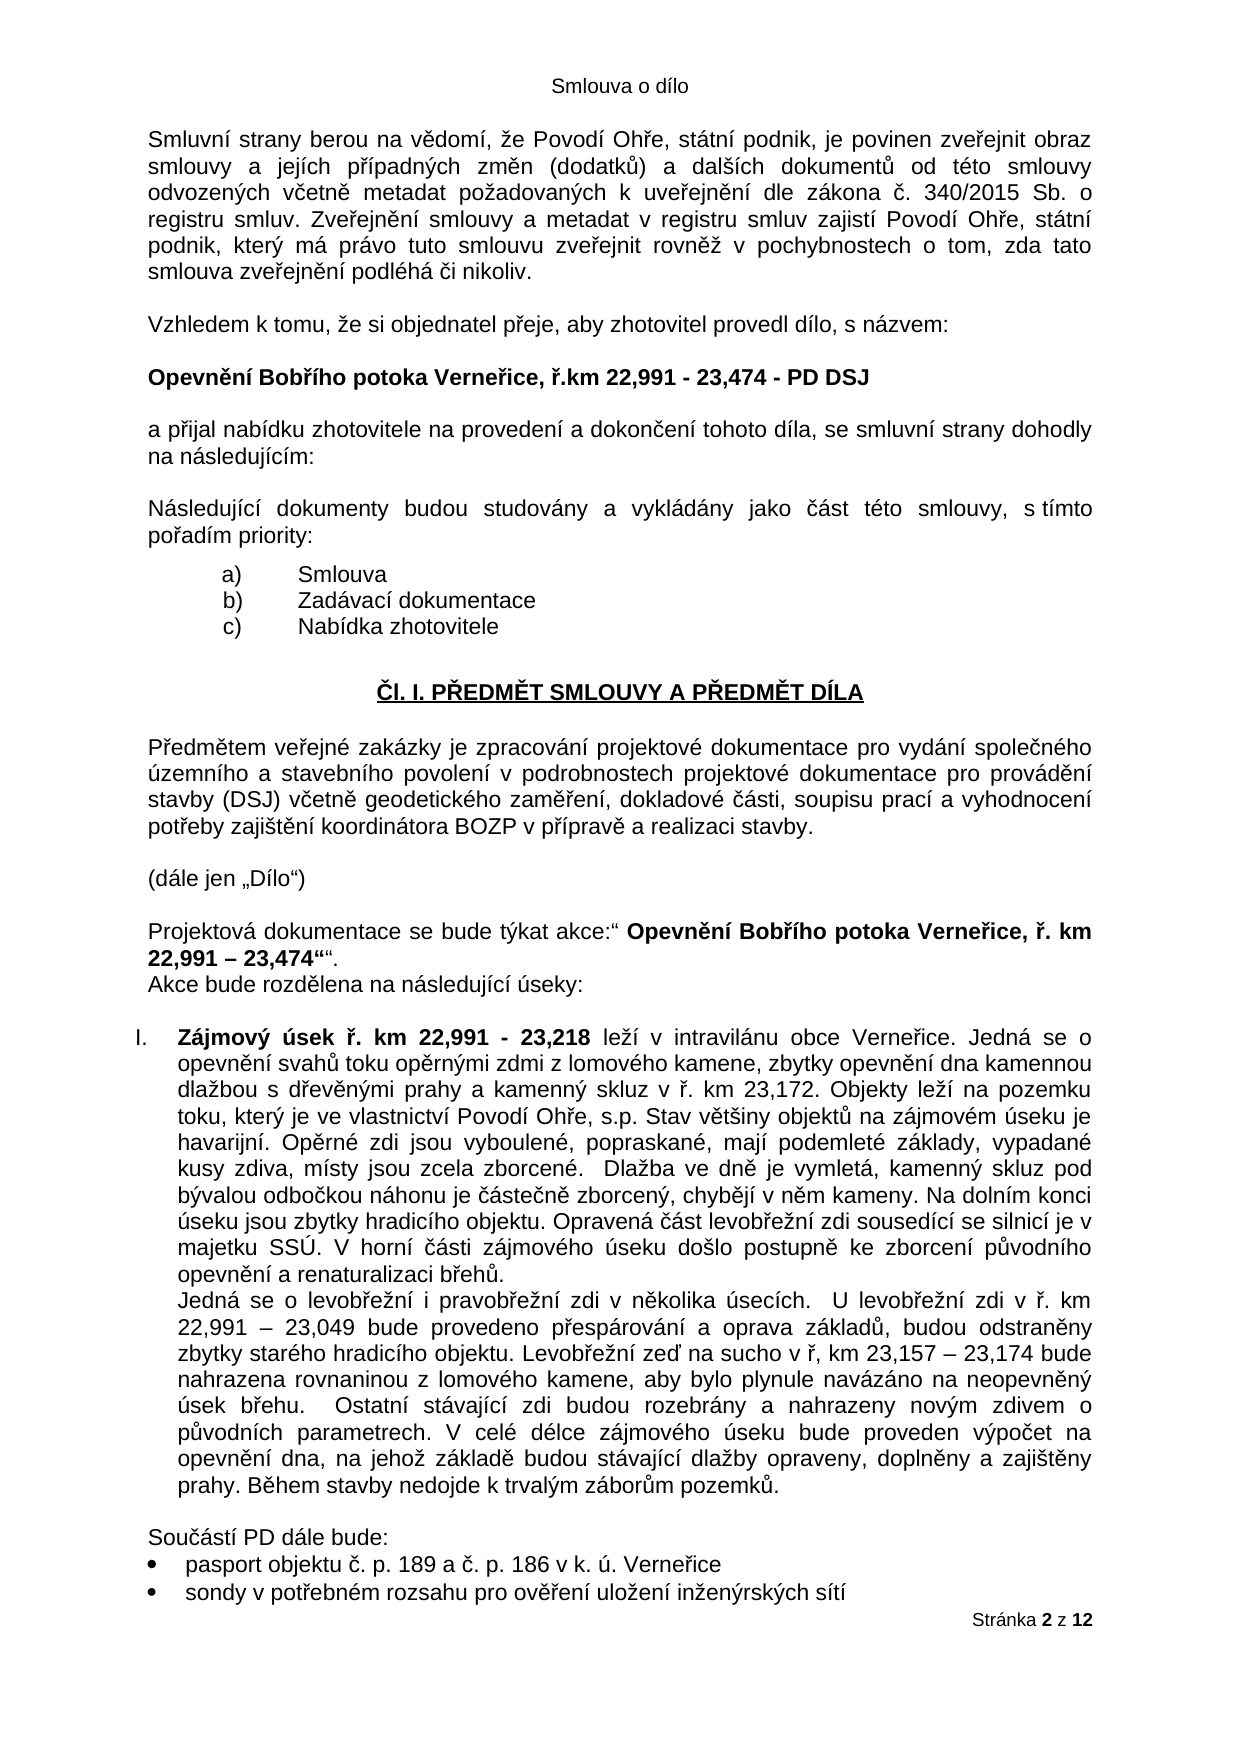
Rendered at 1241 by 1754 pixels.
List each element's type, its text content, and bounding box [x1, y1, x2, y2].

list sondy v potřebném rozsahu pro ověření uložení inženýrských sítí [148, 1579, 1093, 1605]
list Zadávací dokumentace [223, 587, 1093, 613]
list Zájmový úsek ř. km 22,991 - 23,218 leží v intravilánu obce Verneřice. Jedná se o opevnění svahů toku opěrnými zdmi z lomového kamene, zbytky opevnění dna kamennou dlažbou s dřevěnými prahy a kamenný skluz v ř. km 23,172. Objekty leží na pozemku toku, který je ve vlastnictví Povodí Ohře, s.p. Stav většiny objektů na zájmovém úseku je havarijní. Opěrné zdi jsou vyboulené, popraskané, mají podemleté základy, vypadané kusy zdiva, místy jsou zcela zborcené. Dlažba ve dně je vymletá, kamenný skluz pod bývalou odbočkou náhonu je částečně zborcený, chybějí v něm kameny. Na dolním konci úseku jsou zbytky hradicího objektu. Opravená část levobřežní zdi sousedící se silnicí je v majetku SSÚ. V horní části zájmového úseku došlo postupně ke zborcení původního opevnění a renaturalizaci břehů. [148, 1023, 1093, 1287]
text Následující dokumenty budou studovány a vykládány jako část této smlouvy, s tímto pořadím priority: [148, 495, 1093, 548]
list Nabídka zhotovitele [223, 613, 1093, 640]
text Vzhledem k tomu, že si objednatel přeje, aby zhotovitel provedl dílo, s názvem: [148, 311, 1093, 337]
text Čl. I. PŘEDMĚT SMLOUVY A PŘEDMĚT DÍLA [148, 678, 1093, 705]
text Jedná se o levobřežní i pravobřežní zdi v několika úsecích. U levobřežní zdi v ř. km 22,991 – 23,049 bude provedeno přespárování a oprava základů, budou odstraněny zbytky starého hradicího objektu. Levobřežní zeď na sucho v ř, km 23,157 – 23,174 bude nahrazena rovnaninou z lomového kamene, aby bylo plynule navázáno na neopevněný úsek břehu. Ostatní stávající zdi budou rozebrány a nahrazeny novým zdivem o původních parametrech. V celé délce zájmového úseku bude proveden výpočet na opevnění dna, na jehož základě budou stávající dlažby opraveny, doplněny a zajištěny prahy. Během stavby nedojde k trvalým záborům pozemků. [177, 1287, 1093, 1498]
text Projektová dokumentace se bude týkat akce:“ Opevnění Bobřího potoka Verneřice, ř. km 22,991 – 23,474““. [148, 918, 1093, 971]
list Smlouva [204, 561, 1093, 587]
text Akce bude rozdělena na následující úseky: [148, 971, 1093, 997]
text a přijal nabídku zhotovitele na provedení a dokončení tohoto díla, se smluvní strany dohodly na následujícím: [148, 416, 1093, 469]
text Smluvní strany berou na vědomí, že Povodí Ohře, státní podnik, je povinen zveřejnit obraz smlouvy a jejích případných změn (dodatků) a dalších dokumentů od této smlouvy odvozených včetně metadat požadovaných k uveřejnění dle zákona č. 340/2015 Sb. o registru smluv. Zveřejnění smlouvy a metadat v registru smluv zajistí Povodí Ohře, státní podnik, který má právo tuto smlouvu zveřejnit rovněž v pochybnostech o tom, zda tato smlouva zveřejnění podléhá či nikoliv. [148, 126, 1093, 284]
text Součástí PD dále bude: [148, 1524, 1093, 1551]
text Předmětem veřejné zakázky je zpracování projektové dokumentace pro vydání společného územního a stavebního povolení v podrobnostech projektové dokumentace pro provádění stavby (DSJ) včetně geodetického zaměření, dokladové části, soupisu prací a vyhodnocení potřeby zajištění koordinátora BOZP v přípravě a realizaci stavby. [148, 734, 1093, 839]
text Opevnění Bobřího potoka Verneřice, ř.km 22,991 - 23,474 - PD DSJ [148, 364, 1093, 390]
list pasport objektu č. p. 189 a č. p. 186 v k. ú. Verneřice [148, 1551, 1093, 1577]
text (dále jen „Dílo“) [148, 865, 1093, 892]
